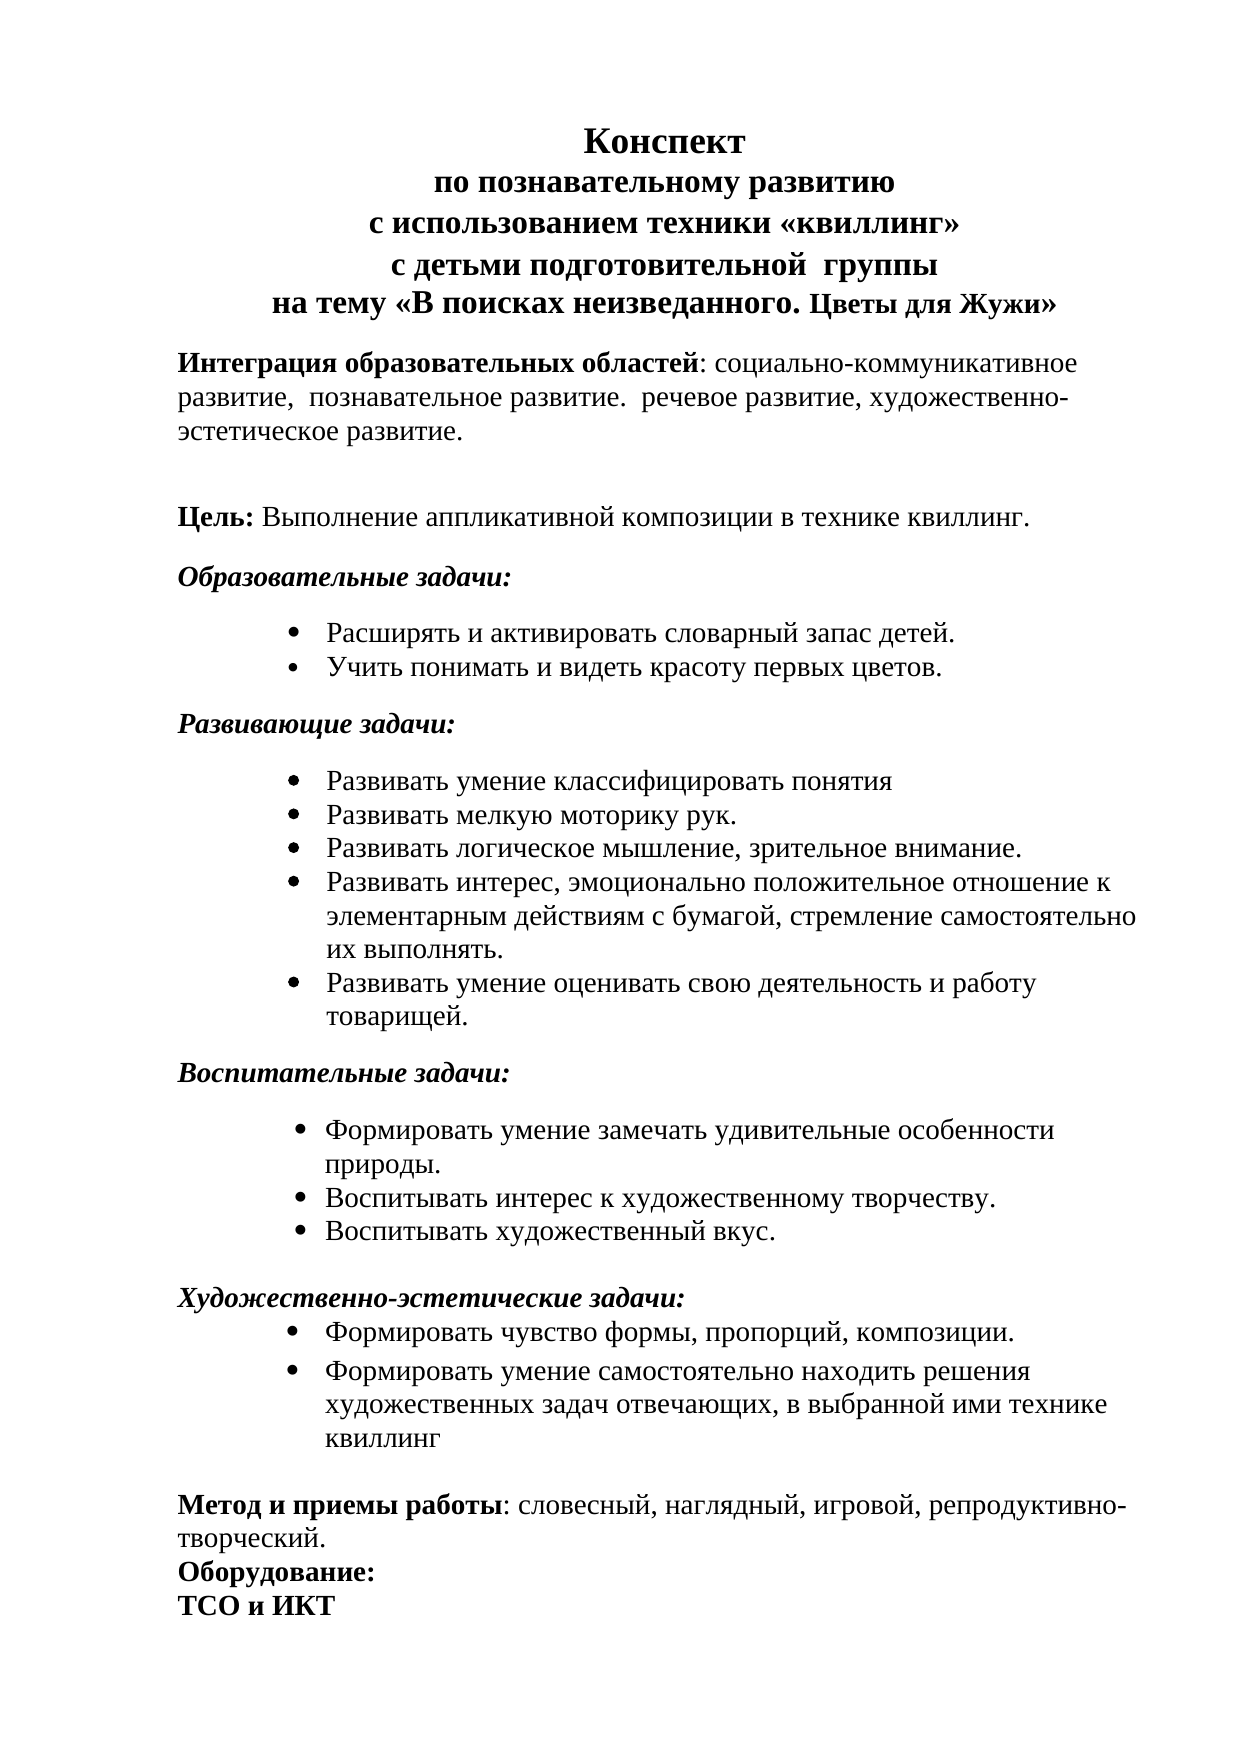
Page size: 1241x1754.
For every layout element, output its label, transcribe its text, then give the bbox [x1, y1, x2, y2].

text с детьми подготовительной группы [177, 244, 1152, 282]
list Воспитывать интерес к художественному творчеству. [295, 1180, 1152, 1213]
text по познавательному развитию [177, 161, 1152, 199]
list Развивать мелкую моторику рук. [288, 797, 1152, 831]
text Воспитательные задачи: [177, 1056, 1152, 1089]
text Интеграция образовательных областей: социально-коммуникативное развитие, познавательное развитие. речевое развитие, художественно-эстетическое развитие. [177, 346, 1152, 446]
list природы. [295, 1146, 1152, 1180]
list Учить понимать и видеть красоту первых цветов. [288, 649, 1152, 683]
text Развивающие задачи: [177, 706, 1152, 740]
text Образовательные задачи: [177, 559, 1152, 592]
list Развивать умение классифицировать понятия [288, 763, 1152, 797]
list Развивать умение оценивать свою деятельность и работу товарищей. [288, 965, 1152, 1032]
text Оборудование: [177, 1554, 1106, 1588]
text Конспект [177, 118, 1152, 161]
list Воспитывать художественный вкус. [295, 1213, 1152, 1247]
text Художественно-эстетические задачи: [177, 1281, 1152, 1314]
text Цель: Выполнение аппликативной композиции в технике квиллинг. [177, 499, 1152, 533]
list Расширять и активировать словарный запас детей. [288, 616, 1152, 649]
list Формировать умение замечать удивительные особенности [295, 1112, 1152, 1146]
list Формировать чувство формы, пропорций, композиции. [287, 1314, 1152, 1348]
list Развивать интерес, эмоционально положительное отношение к элементарным действиям с бумагой, стремление самостоятельно их выполнять. [288, 864, 1152, 965]
text ТСО и ИКТ [177, 1588, 1106, 1621]
text Метод и приемы работы: словесный, наглядный, игровой, репродуктивно-творческий. [177, 1487, 1152, 1554]
list Формировать умение самостоятельно находить решения художественных задач отвечающих, в выбранной ими технике квиллинг [287, 1353, 1152, 1453]
text на тему «В поисках неизведанного. Цветы для Жужи» [177, 282, 1152, 321]
list Развивать логическое мышление, зрительное внимание. [288, 831, 1152, 864]
text с использованием техники «квиллинг» [177, 203, 1152, 241]
